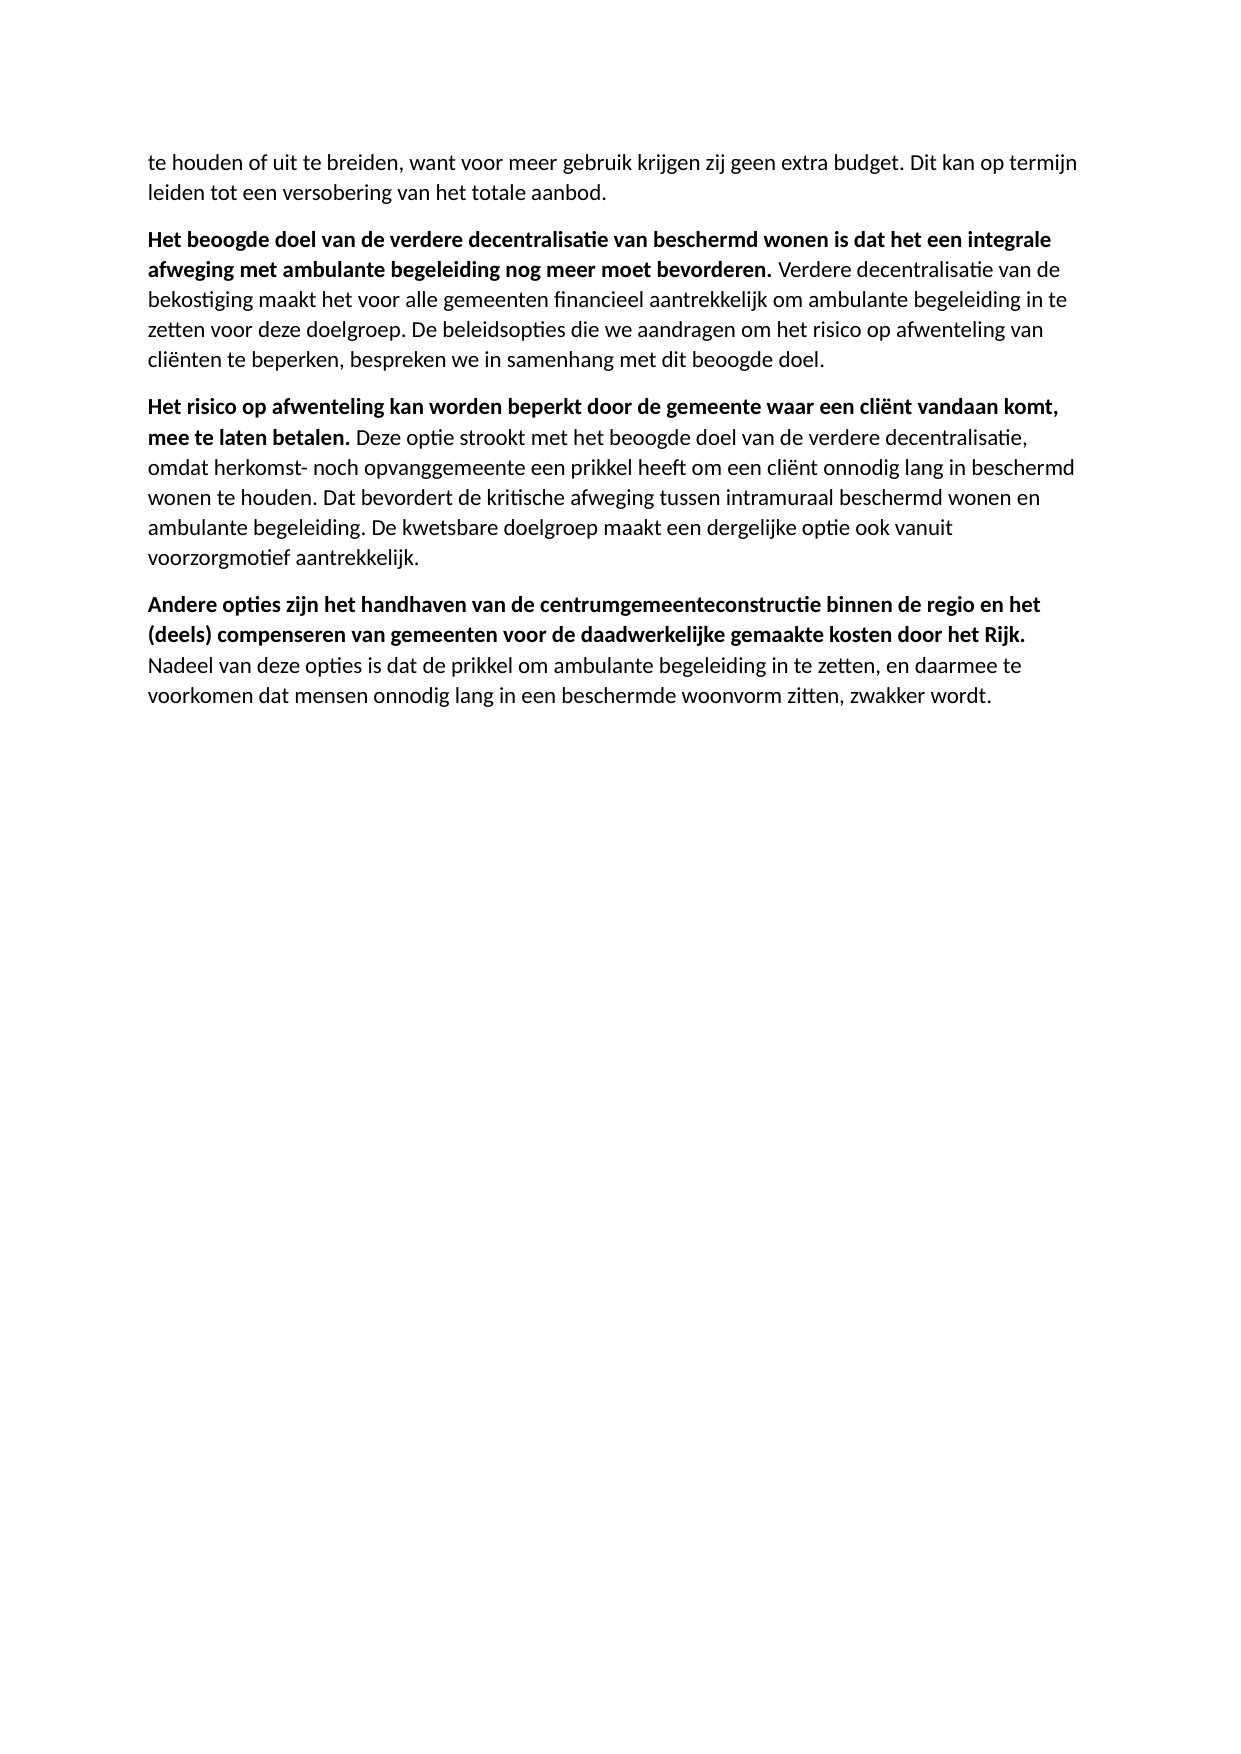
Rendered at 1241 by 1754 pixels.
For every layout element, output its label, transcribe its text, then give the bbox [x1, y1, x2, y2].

text Het beoogde doel van de verdere decentralisatie van beschermd wonen is dat het een integrale afweging met ambulante begeleiding nog meer moet bevorderen. Verdere decentralisatie van de bekostiging maakt het voor alle gemeenten financieel aantrekkelijk om ambulante begeleiding in te zetten voor deze doelgroep. De beleidsopties die we aandragen om het risico op afwenteling van cliënten te beperken, bespreken we in samenhang met dit beoogde doel. [148, 225, 1093, 373]
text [148, 148, 1093, 206]
text Het risico op afwenteling kan worden beperkt door de gemeente waar een cliënt vandaan komt, mee te laten betalen. Deze optie strookt met het beoogde doel van de verdere decentralisatie, omdat herkomst- noch opvanggemeente een prikkel heeft om een cliënt onnodig lang in beschermd wonen te houden. Dat bevordert de kritische afweging tussen intramuraal beschermd wonen en ambulante begeleiding. De kwetsbare doelgroep maakt een dergelijke optie ook vanuit voorzorgmotief aantrekkelijk. [148, 392, 1093, 571]
text Andere opties zijn het handhaven van de centrumgemeenteconstructie binnen de regio en het (deels) compenseren van gemeenten voor de daadwerkelijke gemaakte kosten door het Rijk. Nadeel van deze opties is dat de prikkel om ambulante begeleiding in te zetten, en daarmee te voorkomen dat mensen onnodig lang in een beschermde woonvorm zitten, zwakker wordt. [148, 590, 1093, 709]
